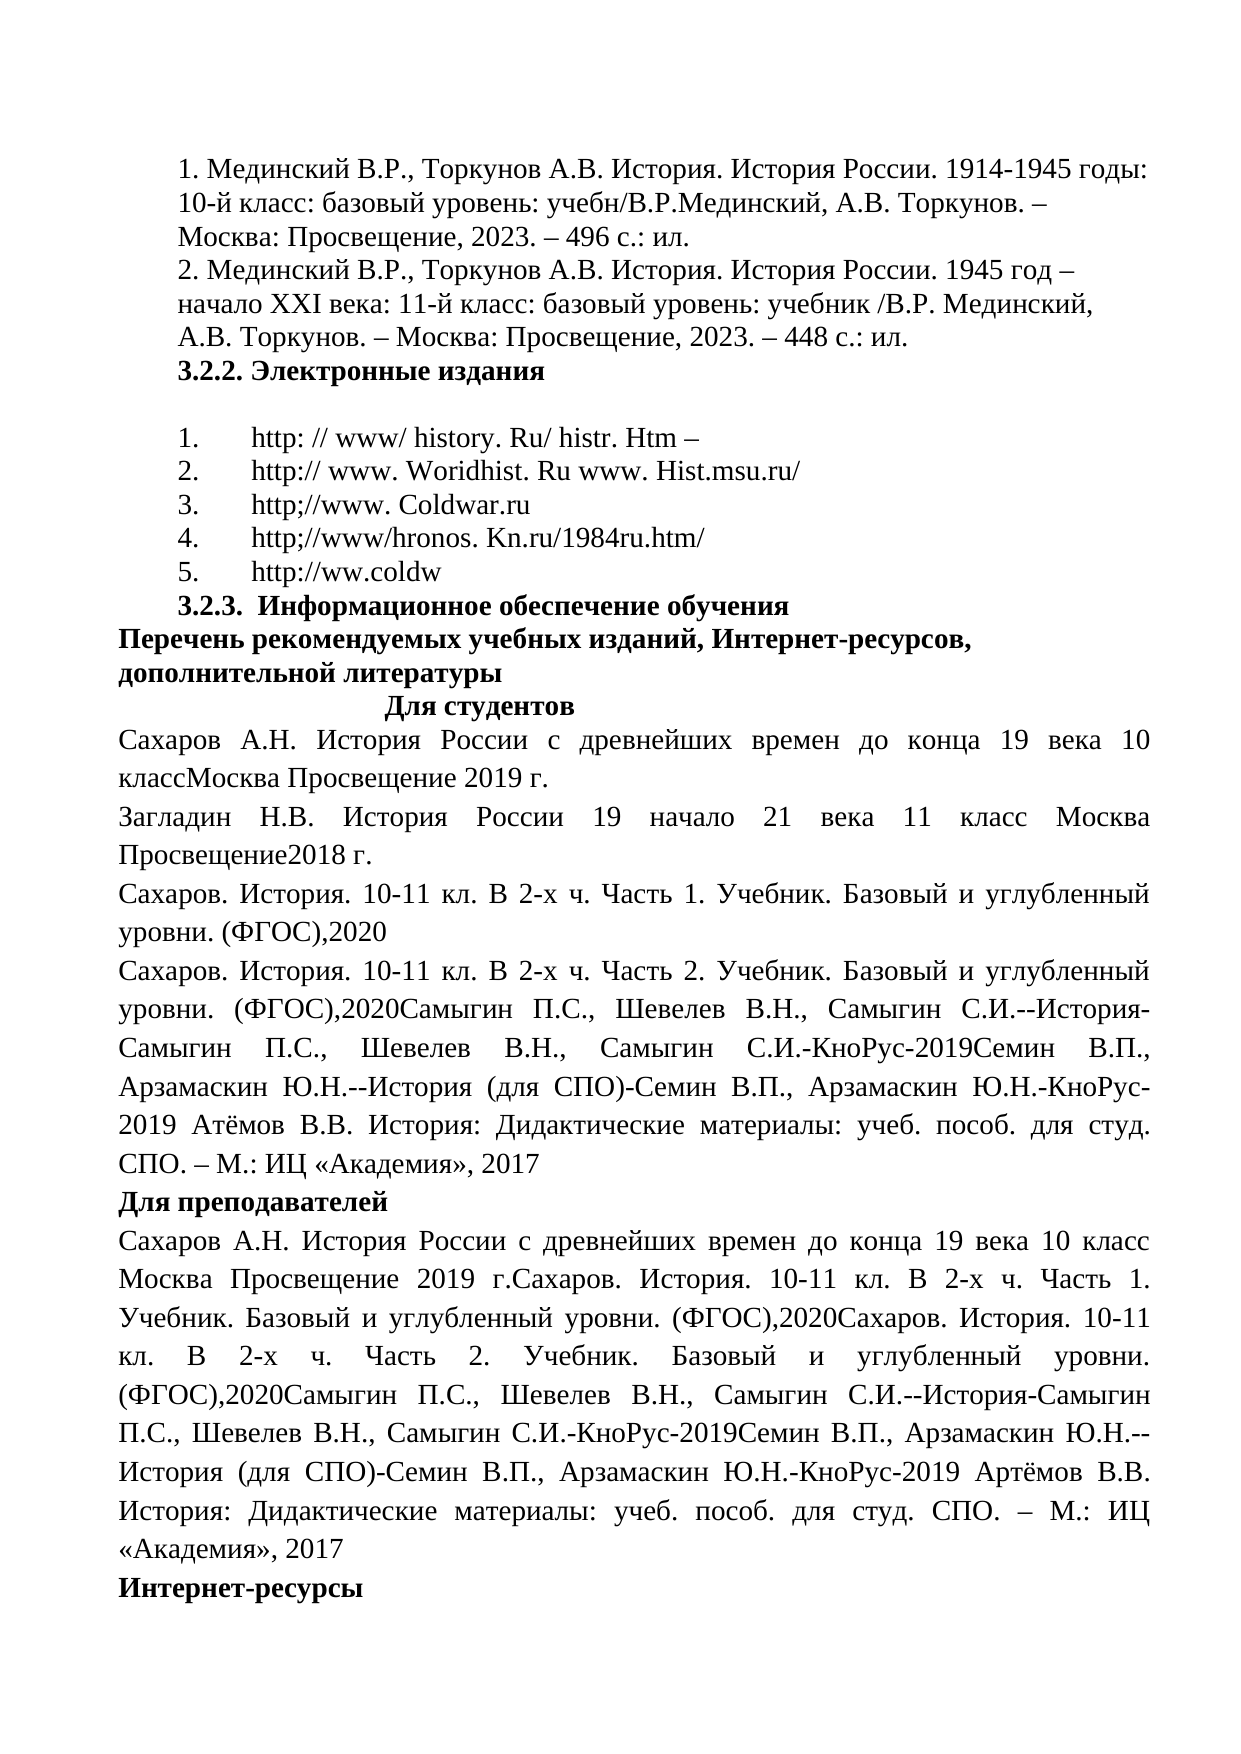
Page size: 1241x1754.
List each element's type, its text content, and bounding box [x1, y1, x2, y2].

text 4. http;//www/hronos. Kn.ru/1984ru.htm/ [177, 521, 1152, 554]
text 1. Мединский В.Р., Торкунов А.В. История. История России. 1914-1945 годы: 10-й класс: базовый уровень: учебн/В.Р.Мединский, А.В. Торкунов. – Москва: Просвещение, 2023. – 496 с.: ил. [177, 152, 1152, 252]
list Сахаров. История. 10-11 кл. В 2-х ч. Часть 1. Учебник. Базовый и углубленный уровни. (ФГОС),2020 [118, 876, 1152, 948]
text 1. http: // www/ history. Ru/ histr. Htm – [177, 420, 1152, 453]
list Перечень рекомендуемых учебных изданий, Интернет-ресурсов, дополнительной литературы [118, 621, 1152, 688]
text 3. http;//www. Coldwar.ru [177, 487, 1152, 521]
text 2. http:// www. Woridhist. Ru www. Hist.msu.ru/ [177, 453, 1152, 487]
text 2. Мединский В.Р., Торкунов А.В. История. История России. 1945 год – начало XXI века: 11-й класс: базовый уровень: учебник /В.Р. Мединский, А.В. Торкунов. – Москва: Просвещение, 2023. – 448 с.: ил. [177, 252, 1152, 353]
text 3.2.2. Электронные издания [177, 353, 1152, 386]
list Для преподавателей [118, 1184, 1152, 1218]
list Интернет-ресурсы [118, 1570, 1152, 1603]
list Для студентов [118, 688, 1152, 722]
text 3.2.3. Информационное обеспечение обучения [177, 588, 1152, 621]
list Сахаров А.Н. История России с древнейших времен до конца 19 века 10 класс Москва Просвещение 2019 г.Сахаров. История. 10-11 кл. В 2-х ч. Часть 1. Учебник. Базовый и углубленный уровни. (ФГОС),2020Сахаров. История. 10-11 кл. В 2-х ч. Часть 2. Учебник. Базовый и углубленный уровни. (ФГОС),2020Самыгин П.С., Шевелев В.Н., Самыгин С.И.--История-Самыгин П.С., Шевелев В.Н., Самыгин С.И.-КноРус-2019Семин В.П., Арзамаскин Ю.Н.--История (для СПО)-Семин В.П., Арзамаскин Ю.Н.-КноРус-2019 Артёмов В.В. История: Дидактические материалы: учеб. пособ. для студ. СПО. – М.: ИЦ «Академия», 2017 [118, 1223, 1152, 1565]
list Загладин Н.В. История России 19 начало 21 века 11 класс Москва Просвещение2018 г. [118, 799, 1152, 871]
list Сахаров А.Н. История России с древнейших времен до конца 19 века 10 классМосква Просвещение 2019 г. [118, 722, 1152, 794]
list Сахаров. История. 10-11 кл. В 2-х ч. Часть 2. Учебник. Базовый и углубленный уровни. (ФГОС),2020Самыгин П.С., Шевелев В.Н., Самыгин С.И.--История-Самыгин П.С., Шевелев В.Н., Самыгин С.И.-КноРус-2019Семин В.П., Арзамаскин Ю.Н.--История (для СПО)-Семин В.П., Арзамаскин Ю.Н.-КноРус-2019 Атёмов В.В. История: Дидактические материалы: учеб. пособ. для студ. СПО. – М.: ИЦ «Академия», 2017 [118, 953, 1152, 1179]
text 5. http://ww.coldw [177, 554, 1152, 588]
